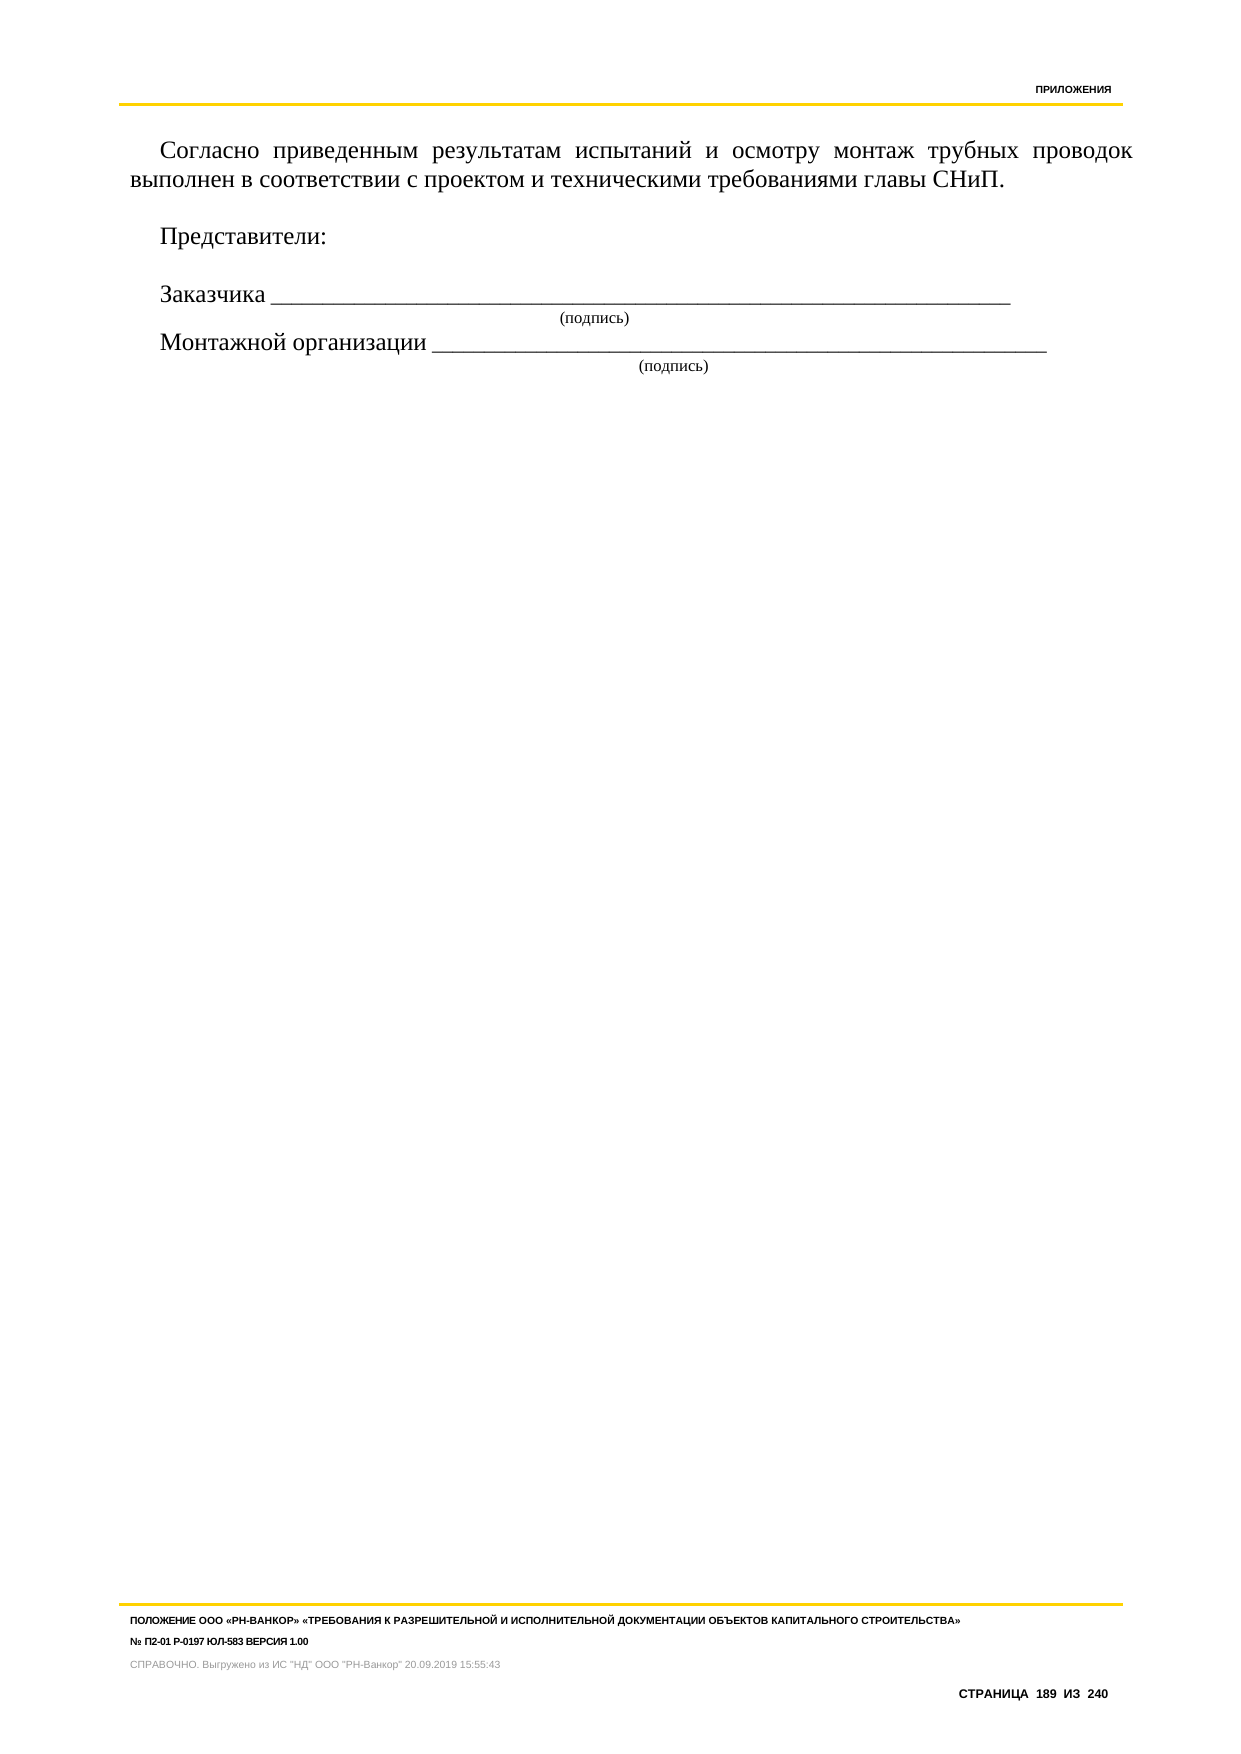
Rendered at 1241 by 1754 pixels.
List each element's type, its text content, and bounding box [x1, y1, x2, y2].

text Представители: [130, 221, 1134, 250]
text Согласно приведенным результатам испытаний и осмотру монтаж трубных проводок выполнен в соответствии с проектом и техническими требованиями главы СНиП. [130, 135, 1134, 192]
text Заказчика _______________________________________________________________________ [130, 279, 1134, 307]
text (подпись) [130, 307, 1134, 327]
text (подпись) [130, 355, 1134, 374]
text Монтажной организации ___________________________________________________________ [130, 327, 1134, 355]
